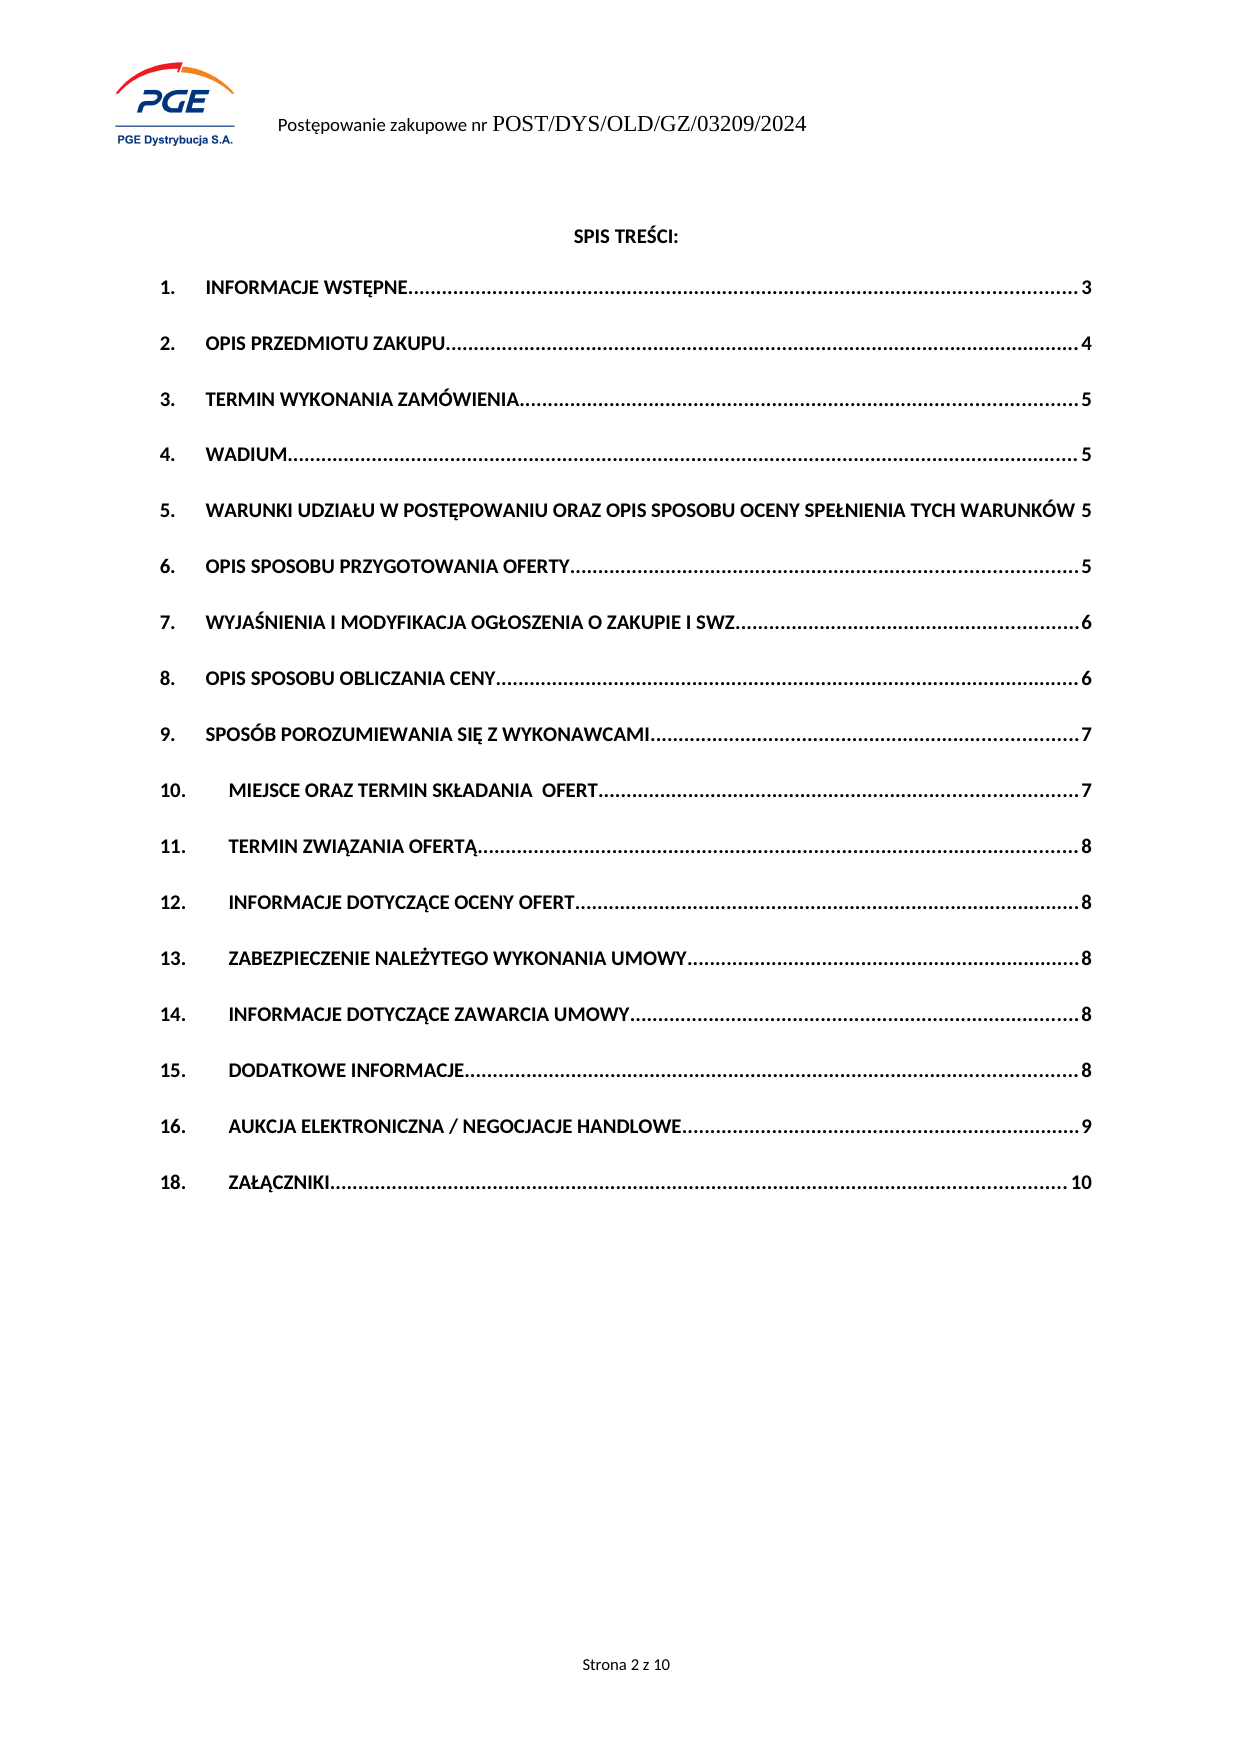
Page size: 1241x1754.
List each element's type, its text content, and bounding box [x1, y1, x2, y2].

picture [113, 60, 237, 148]
text 5. WARUNKI UDZIAŁU W POSTĘPOWANIU ORAZ OPIS SPOSOBU OCENY SPEŁNIENIA TYCH WARUNKÓW 5 [159, 498, 1093, 523]
text 15. DODATKOWE INFORMACJE 8 [159, 1057, 1093, 1082]
text 16. AUKCJA ELEKTRONICZNA / NEGOCJACJE HANDLOWE 9 [159, 1113, 1093, 1138]
text 1. INFORMACJE WSTĘPNE 3 [159, 274, 1093, 299]
text 10. MIEJSCE ORAZ TERMIN SKŁADANIA OFERT 7 [159, 777, 1093, 803]
text 4. WADIUM 5 [159, 442, 1093, 467]
text 12. INFORMACJE DOTYCZĄCE OCENY OFERT 8 [159, 889, 1093, 914]
text 18. ZAŁĄCZNIKI 10 [159, 1169, 1093, 1194]
text 8. OPIS SPOSOBU OBLICZANIA CENY 6 [159, 665, 1093, 691]
text 6. OPIS SPOSOBU PRZYGOTOWANIA OFERTY 5 [159, 553, 1093, 579]
text 9. SPOSÓB POROZUMIEWANIA SIĘ Z WYKONAWCAMI 7 [159, 721, 1093, 747]
text 11. TERMIN ZWIĄZANIA OFERTĄ 8 [159, 833, 1093, 859]
text SPIS TREŚCI: [159, 223, 1093, 249]
text 3. TERMIN WYKONANIA ZAMÓWIENIA 5 [159, 386, 1093, 411]
text 7. WYJAŚNIENIA I MODYFIKACJA OGŁOSZENIA O ZAKUPIE I SWZ 6 [159, 609, 1093, 635]
text 2. OPIS PRZEDMIOTU ZAKUPU 4 [159, 330, 1093, 355]
text 13. ZABEZPIECZENIE NALEŻYTEGO WYKONANIA UMOWY 8 [159, 945, 1093, 971]
text 14. INFORMACJE DOTYCZĄCE ZAWARCIA UMOWY 8 [159, 1001, 1093, 1026]
